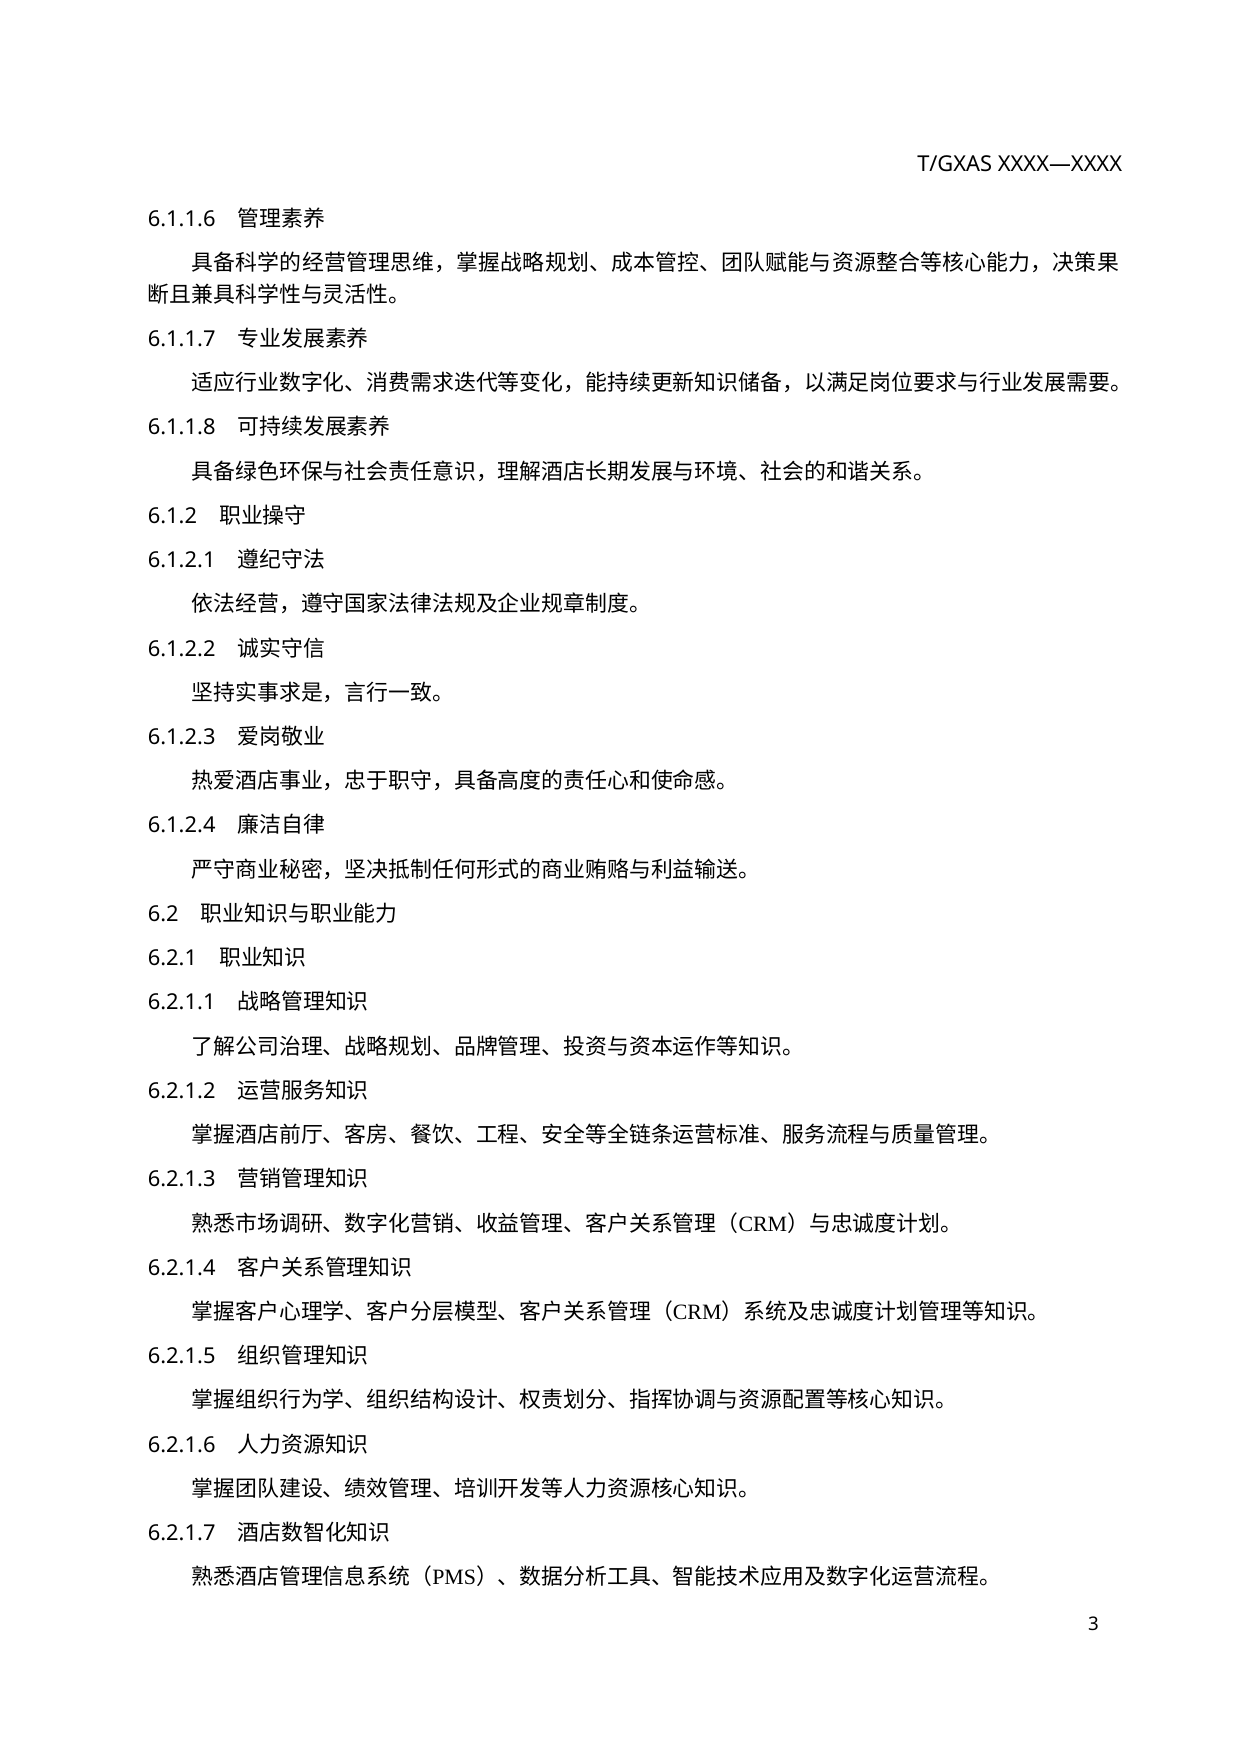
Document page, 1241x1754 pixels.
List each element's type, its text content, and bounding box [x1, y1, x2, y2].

text 严守商业秘密，坚决抵制任何形式的商业贿赂与利益输送。 [148, 852, 1122, 883]
text 坚持实事求是，言行一致。 [148, 675, 1122, 706]
text 爱岗敬业 [148, 719, 1122, 751]
text 管理素养 [148, 201, 1122, 233]
text 适应行业数字化、消费需求迭代等变化，能持续更新知识储备，以满足岗位要求与行业发展需要。 [148, 365, 1122, 397]
text 廉洁自律 [148, 807, 1122, 839]
text 运营服务知识 [148, 1073, 1122, 1104]
text 遵纪守法 [148, 542, 1122, 574]
text 掌握团队建设、绩效管理、培训开发等人力资源核心知识。 [148, 1471, 1122, 1502]
text 依法经营，遵守国家法律法规及企业规章制度。 [148, 586, 1122, 618]
text 了解公司治理、战略规划、品牌管理、投资与资本运作等知识。 [148, 1029, 1122, 1060]
text 热爱酒店事业，忠于职守，具备高度的责任心和使命感。 [148, 763, 1122, 795]
text 可持续发展素养 [148, 409, 1122, 441]
text 具备科学的经营管理思维，掌握战略规划、成本管控、团队赋能与资源整合等核心能力，决策果断且兼具科学性与灵活性。 [148, 245, 1122, 308]
text 专业发展素养 [148, 321, 1122, 353]
text 职业知识与职业能力 [148, 896, 1122, 928]
text 战略管理知识 [148, 984, 1122, 1016]
text 酒店数智化知识 [148, 1515, 1122, 1547]
text 熟悉市场调研、数字化营销、收益管理、客户关系管理（CRM）与忠诚度计划。 [148, 1206, 1122, 1237]
text 掌握酒店前厅、客房、餐饮、工程、安全等全链条运营标准、服务流程与质量管理。 [148, 1117, 1122, 1149]
text 诚实守信 [148, 631, 1122, 662]
text 掌握组织行为学、组织结构设计、权责划分、指挥协调与资源配置等核心知识。 [148, 1382, 1122, 1414]
text 职业操守 [148, 498, 1122, 529]
text 具备绿色环保与社会责任意识，理解酒店长期发展与环境、社会的和谐关系。 [148, 454, 1122, 485]
text 熟悉酒店管理信息系统（PMS）、数据分析工具、智能技术应用及数字化运营流程。 [148, 1559, 1122, 1591]
text 人力资源知识 [148, 1427, 1122, 1458]
text 掌握客户心理学、客户分层模型、客户关系管理（CRM）系统及忠诚度计划管理等知识。 [148, 1294, 1122, 1326]
text 营销管理知识 [148, 1161, 1122, 1193]
text 职业知识 [148, 940, 1122, 972]
text 组织管理知识 [148, 1338, 1122, 1370]
text 客户关系管理知识 [148, 1250, 1122, 1281]
